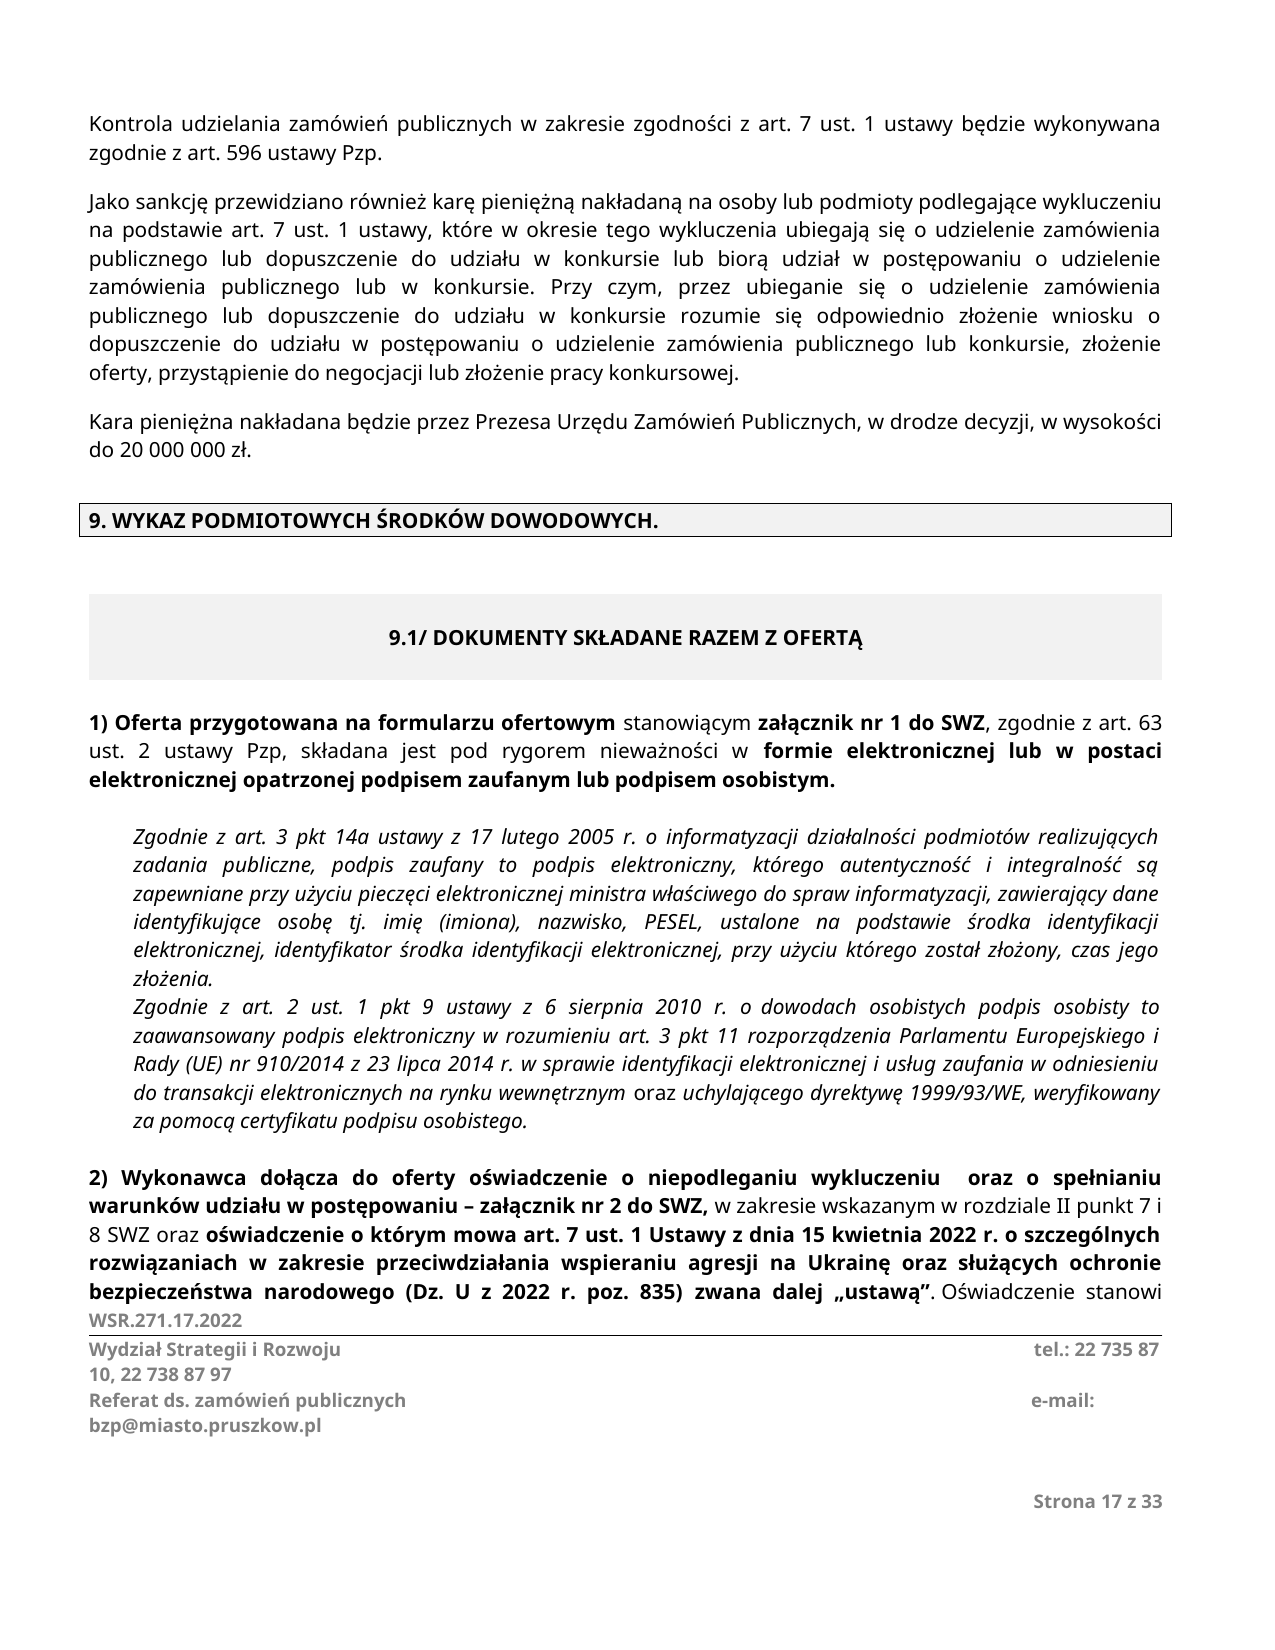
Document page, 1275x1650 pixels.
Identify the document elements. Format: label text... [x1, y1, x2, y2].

text 1) Oferta przygotowana na formularzu ofertowym stanowiącym załącznik nr 1 do SWZ, zgodnie z art. 63 ust. 2 ustawy Pzp, składana jest pod rygorem nieważności w formie elektronicznej lub w postaci elektronicznej opatrzonej podpisem zaufanym lub podpisem osobistym. [89, 708, 1162, 793]
text Jako sankcję przewidziano również karę pieniężną nakładaną na osoby lub podmioty podlegające wykluczeniu na podstawie art. 7 ust. 1 ustawy, które w okresie tego wykluczenia ubiegają się o udzielenie zamówienia publicznego lub dopuszczenie do udziału w konkursie lub biorą udział w postępowaniu o udzielenie zamówienia publicznego lub w konkursie. Przy czym, przez ubieganie się o udzielenie zamówienia publicznego lub dopuszczenie do udziału w konkursie rozumie się odpowiednio złożenie wniosku o dopuszczenie do udziału w postępowaniu o udzielenie zamówienia publicznego lub konkursie, złożenie oferty, przystąpienie do negocjacji lub złożenie pracy konkursowej. [89, 187, 1162, 386]
text Zgodnie z art. 2 ust. 1 pkt 9 ustawy z 6 sierpnia 2010 r. o dowodach osobistych podpis osobisty to zaawansowany podpis elektroniczny w rozumieniu art. 3 pkt 11 rozporządzenia Parlamentu Europejskiego i Rady (UE) nr 910/2014 z 23 lipca 2014 r. w sprawie identyfikacji elektronicznej i usług zaufania w odniesieniu do transakcji elektronicznych na rynku wewnętrznym oraz uchylającego dyrektywę 1999/93/WE, weryfikowany za pomocą certyfikatu podpisu osobistego. [133, 992, 1162, 1135]
text Kara pieniężna nakładana będzie przez Prezesa Urzędu Zamówień Publicznych, w drodze decyzji, w wysokości do 20 000 000 zł. [89, 407, 1162, 464]
text 9.1/ DOKUMENTY SKŁADANE RAZEM Z OFERTĄ [89, 623, 1162, 651]
text Kontrola udzielania zamówień publicznych w zakresie zgodności z art. 7 ust. 1 ustawy będzie wykonywana zgodnie z art. 596 ustawy Pzp. [89, 109, 1162, 166]
text 9. WYKAZ PODMIOTOWYCH ŚRODKÓW DOWODOWYCH. [80, 504, 1171, 536]
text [89, 1163, 1162, 1305]
text Zgodnie z art. 3 pkt 14a ustawy z 17 lutego 2005 r. o informatyzacji działalności podmiotów realizujących zadania publiczne, podpis zaufany to podpis elektroniczny, którego autentyczność i integralność są zapewniane przy użyciu pieczęci elektronicznej ministra właściwego do spraw informatyzacji, zawierający dane identyfikujące osobę tj. imię (imiona), nazwisko, PESEL, ustalone na podstawie środka identyfikacji elektronicznej, identyfikator środka identyfikacji elektronicznej, przy użyciu którego został złożony, czas jego złożenia. [133, 822, 1162, 992]
